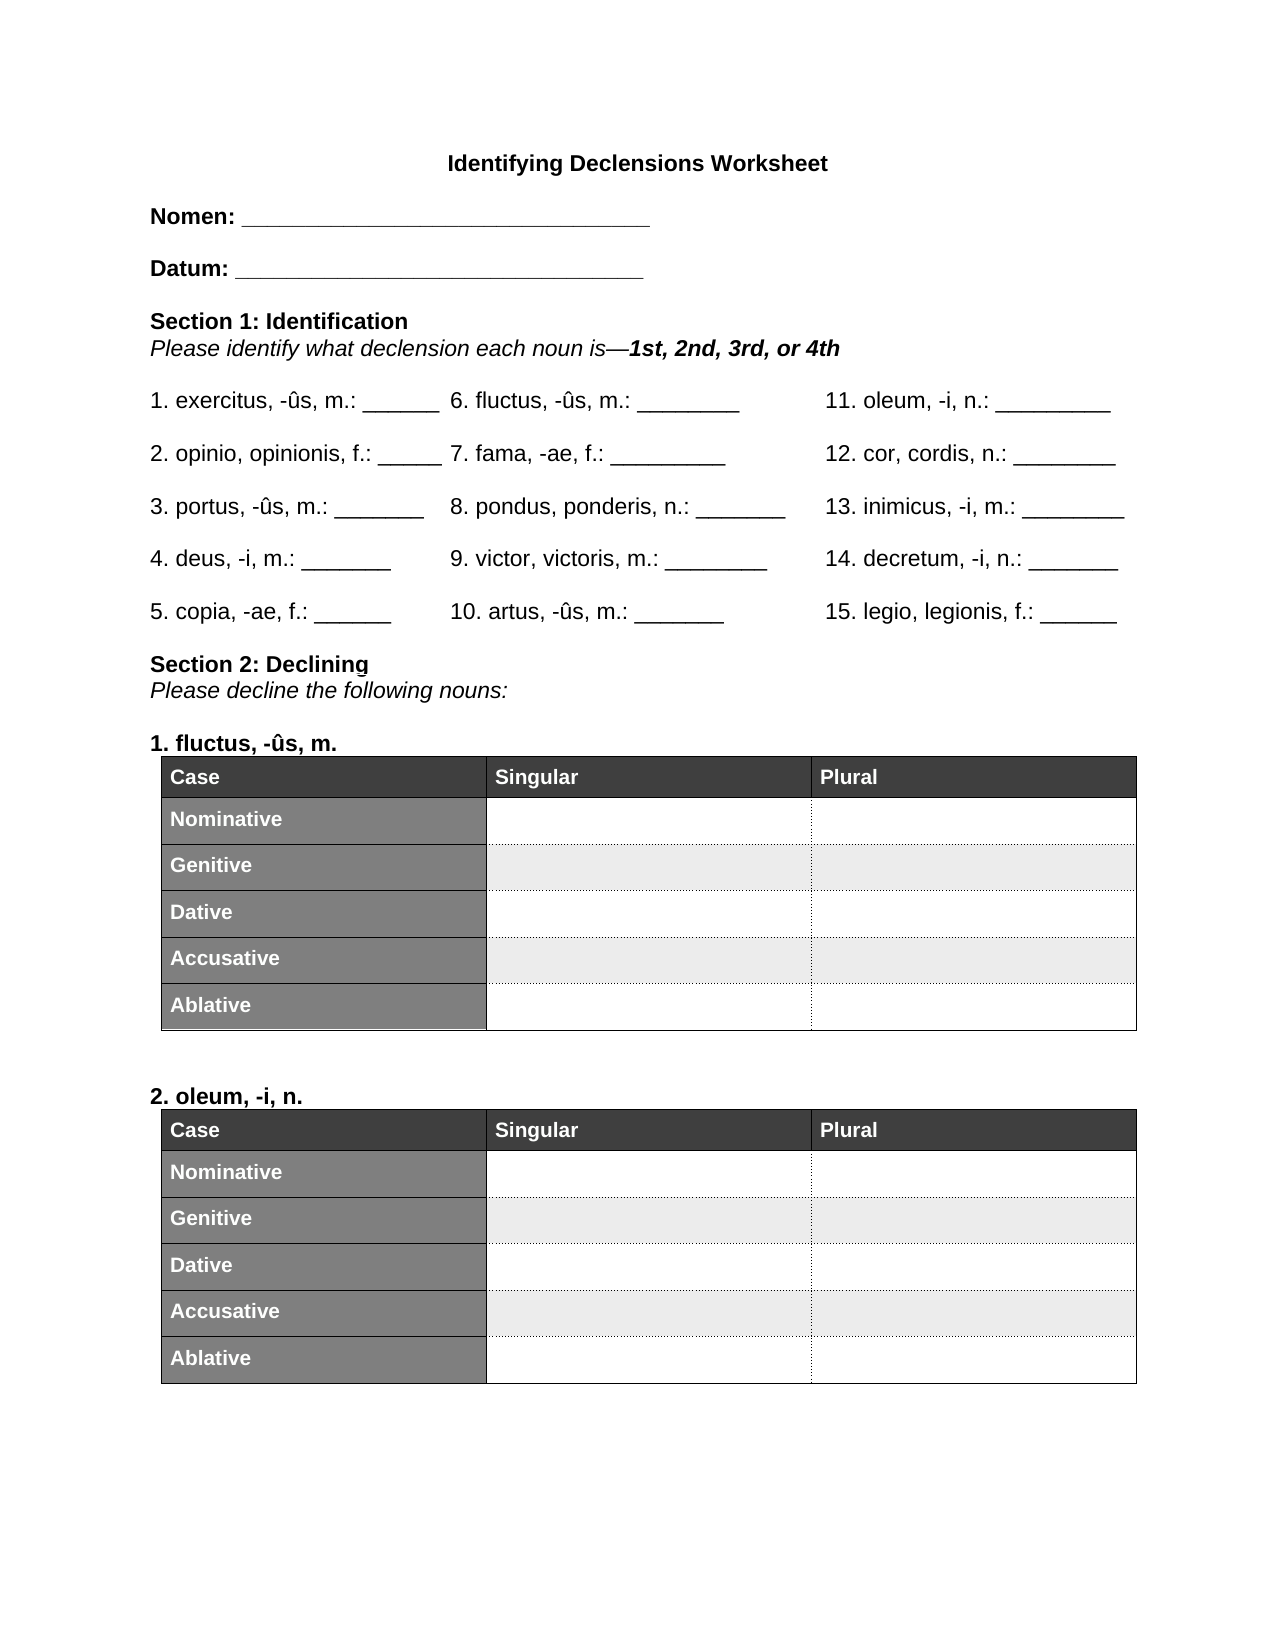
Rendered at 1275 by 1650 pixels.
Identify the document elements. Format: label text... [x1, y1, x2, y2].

table_cell Genitive [162, 1198, 486, 1243]
table_cell [812, 1336, 1136, 1383]
text 2. oleum, -i, n. [150, 1083, 1125, 1109]
table_cell Accusative [162, 938, 486, 983]
text Datum: ________________________________ [150, 255, 1125, 282]
text Section 1: Identification [150, 308, 1125, 334]
table_cell [812, 1243, 1136, 1290]
text Nomen: ________________________________ [150, 203, 1125, 229]
table_header Plural [812, 1110, 1136, 1150]
table_cell [812, 983, 1136, 1029]
text Section 2: Declining [150, 651, 1125, 677]
table_cell Genitive [162, 845, 486, 890]
text 5. copia, -ae, f.: ______ 10. artus, -ûs, m.: _______ 15. legio, legionis, f.: ______ [150, 598, 1125, 624]
text Identifying Declensions Worksheet [150, 150, 1125, 176]
table_cell [487, 1336, 812, 1383]
text Please decline the following nouns: [150, 677, 1125, 703]
text 4. deus, -i, m.: _______ 9. victor, victoris, m.: ________ 14. decretum, -i, n.: _______ [150, 545, 1125, 572]
text 1. exercitus, -ûs, m.: ______ 6. fluctus, -ûs, m.: ________ 11. oleum, -i, n.: _________ [150, 387, 1125, 413]
table_cell Ablative [162, 1337, 486, 1383]
table_cell Accusative [162, 1291, 486, 1336]
table_cell Nominative [162, 798, 486, 844]
table_header Plural [812, 757, 1136, 797]
table_cell [487, 890, 812, 937]
table_header Case [162, 1110, 486, 1150]
table_cell [812, 1197, 1136, 1243]
table_cell [812, 890, 1136, 937]
table_cell [487, 1151, 812, 1197]
table_cell Dative [162, 891, 486, 937]
table_header Singular [487, 757, 811, 797]
text 2. opinio, opinionis, f.: _____ 7. fama, -ae, f.: _________ 12. cor, cordis, n.: ________ [150, 440, 1125, 466]
table_cell Nominative [162, 1151, 486, 1197]
table_cell [812, 844, 1136, 890]
table_cell [487, 798, 812, 844]
table_cell [812, 1151, 1136, 1197]
table_cell [812, 1290, 1136, 1336]
table_cell [487, 844, 812, 890]
table_cell [487, 1197, 812, 1243]
table_cell [487, 1243, 812, 1290]
table_cell [487, 937, 812, 983]
table_header Singular [487, 1110, 811, 1150]
table_header Case [162, 757, 486, 797]
text 3. portus, -ûs, m.: _______ 8. pondus, ponderis, n.: _______ 13. inimicus, -i, m.: ________ [150, 493, 1125, 519]
table_cell Ablative [162, 984, 486, 1029]
table_cell [487, 1290, 812, 1336]
text 1. fluctus, -ûs, m. [150, 730, 1125, 756]
table_cell [812, 798, 1136, 844]
table_cell [487, 983, 812, 1029]
table_cell [812, 937, 1136, 983]
text Please identify what declension each noun is—1st, 2nd, 3rd, or 4th [150, 334, 1125, 361]
table_cell Dative [162, 1244, 486, 1290]
